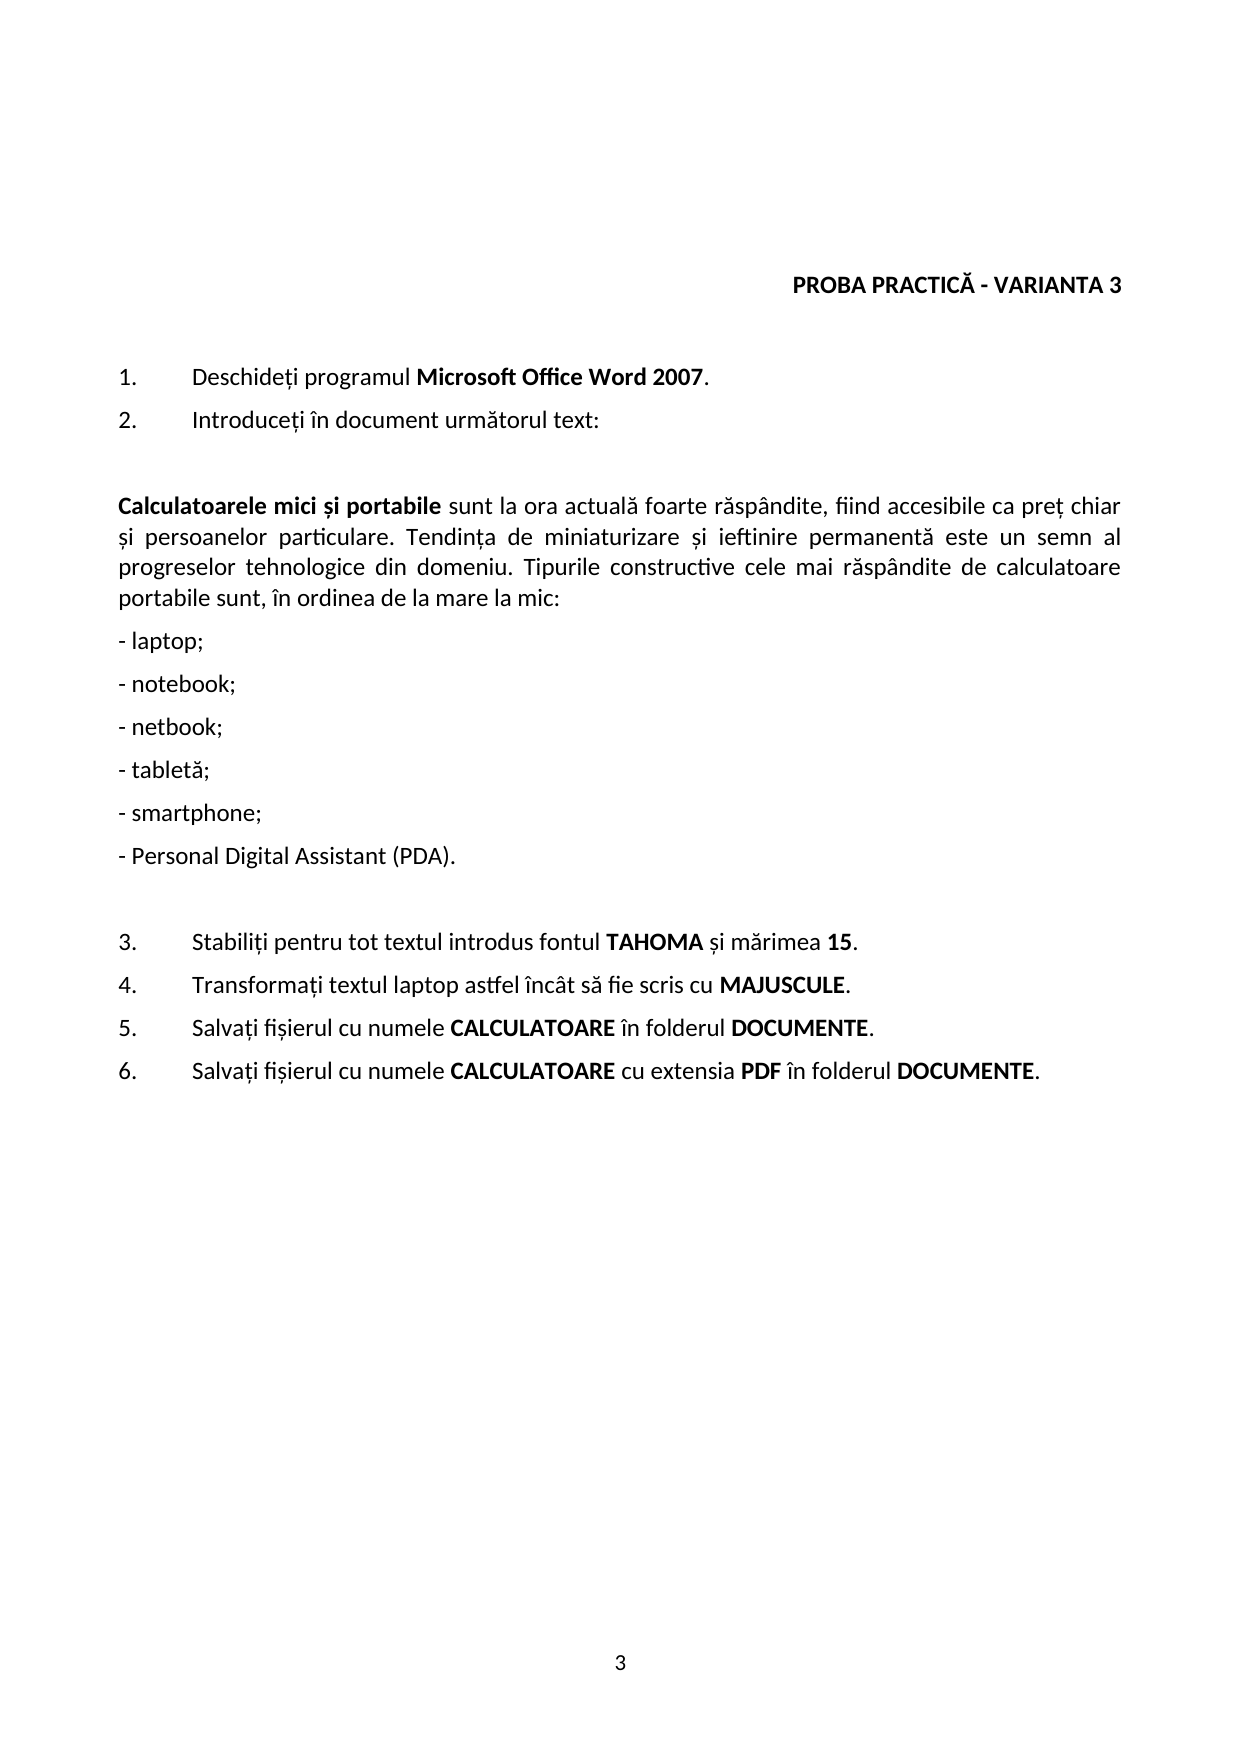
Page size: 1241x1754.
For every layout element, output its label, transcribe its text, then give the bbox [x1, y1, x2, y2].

text PROBA PRACTICĂ - VARIANTA 3 [118, 269, 1122, 300]
text 1. Deschideţi programul Microsoft Office Word 2007. [118, 361, 1122, 392]
text 2. Introduceţi în document următorul text: [118, 404, 1122, 435]
text - laptop; [118, 625, 1122, 655]
text - tabletă; [118, 754, 1122, 784]
text - smartphone; [118, 797, 1122, 827]
text - Personal Digital Assistant (PDA). [118, 840, 1122, 870]
text - netbook; [118, 711, 1122, 741]
text - notebook; [118, 668, 1122, 698]
text 6. Salvaţi fişierul cu numele CALCULATOARE cu extensia PDF în folderul DOCUMENTE. [118, 1055, 1122, 1086]
text 4. Transformaţi textul laptop astfel încât să fie scris cu MAJUSCULE. [118, 969, 1122, 999]
text 3. Stabiliţi pentru tot textul introdus fontul TAHOMA şi mărimea 15. [118, 926, 1122, 956]
text 5. Salvaţi fişierul cu numele CALCULATOARE în folderul DOCUMENTE. [118, 1012, 1122, 1042]
text Calculatoarele mici și portabile sunt la ora actuală foarte răspândite, fiind accesibile ca preț chiar și persoanelor particulare. Tendința de miniaturizare și ieftinire permanentă este un semn al progreselor tehnologice din domeniu. Tipurile constructive cele mai răspândite de calculatoare portabile sunt, în ordinea de la mare la mic: [118, 490, 1122, 612]
